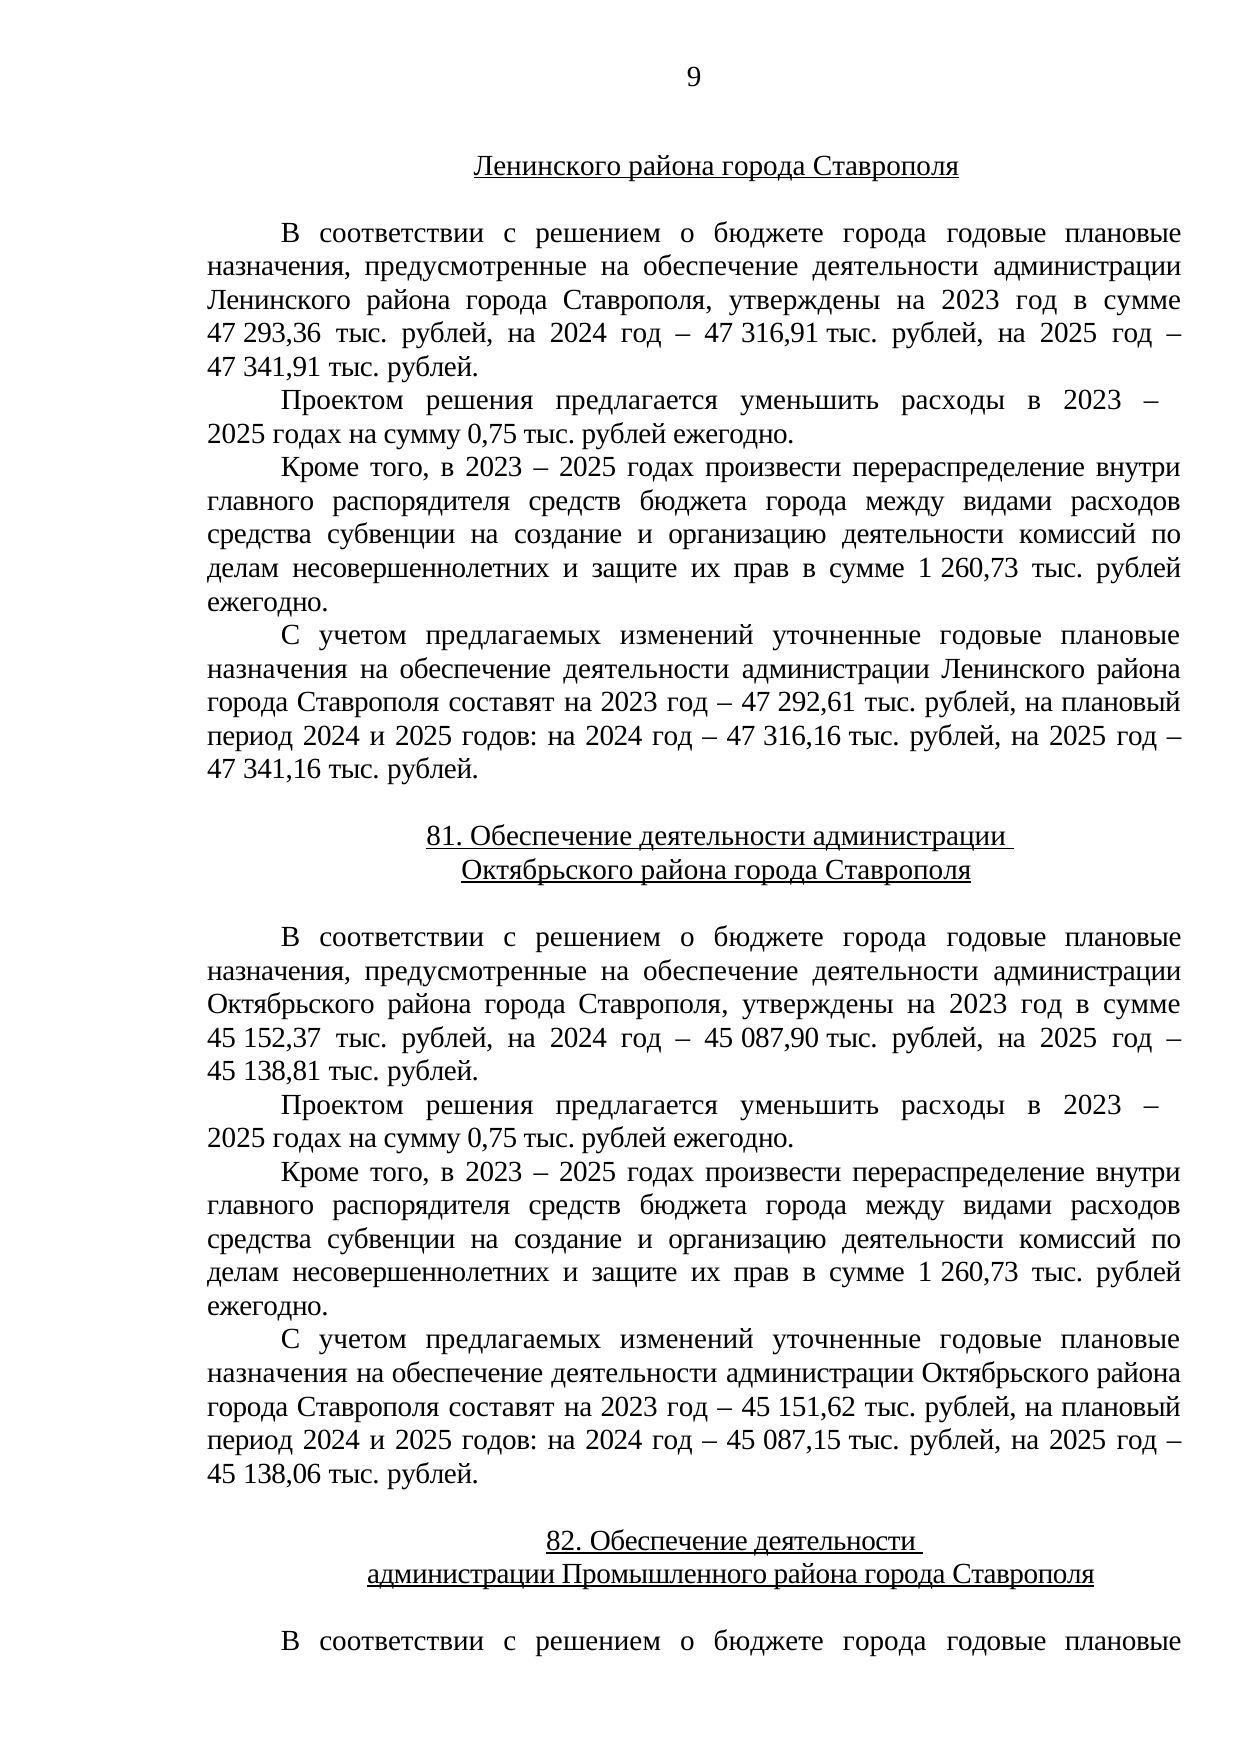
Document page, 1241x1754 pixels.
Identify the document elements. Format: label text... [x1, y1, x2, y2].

text В соответствии с решением о бюджете города годовые плановые назначения, предусмотренные на обеспечение деятельности администрации Октябрьского района города Ставрополя, утверждены на 2023 год в сумме 45 152,37 тыс. рублей, на 2024 год – 45 087,90 тыс. рублей, на 2025 год – 45 138,81 тыс. рублей. [207, 919, 1181, 1087]
text С учетом предлагаемых изменений уточненные годовые плановые назначения на обеспечение деятельности администрации Октябрьского района города Ставрополя составят на 2023 год – 45 151,62 тыс. рублей, на плановый период 2024 и 2025 годов: на 2024 год – 45 087,15 тыс. рублей, на 2025 год – 45 138,06 тыс. рублей. [207, 1322, 1181, 1489]
text 82. Обеспечение деятельности [207, 1523, 1181, 1556]
text Октябрьского района города Ставрополя [207, 852, 1181, 886]
text 81. Обеспечение деятельности администрации [207, 818, 1181, 852]
text Ленинского района города Ставрополя [207, 148, 1181, 181]
text Проектом решения предлагается уменьшить расходы в 2023 – 2025 годах на сумму 0,75 тыс. рублей ежегодно. [207, 1087, 1181, 1154]
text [207, 1623, 1181, 1657]
text В соответствии с решением о бюджете города годовые плановые назначения, предусмотренные на обеспечение деятельности администрации Ленинского района города Ставрополя, утверждены на 2023 год в сумме 47 293,36 тыс. рублей, на 2024 год – 47 316,91 тыс. рублей, на 2025 год – 47 341,91 тыс. рублей. [207, 215, 1181, 382]
text администрации Промышленного района города Ставрополя [207, 1556, 1181, 1590]
text Проектом решения предлагается уменьшить расходы в 2023 – 2025 годах на сумму 0,75 тыс. рублей ежегодно. [207, 382, 1181, 449]
text С учетом предлагаемых изменений уточненные годовые плановые назначения на обеспечение деятельности администрации Ленинского района города Ставрополя составят на 2023 год – 47 292,61 тыс. рублей, на плановый период 2024 и 2025 годов: на 2024 год – 47 316,16 тыс. рублей, на 2025 год – 47 341,16 тыс. рублей. [207, 617, 1181, 785]
